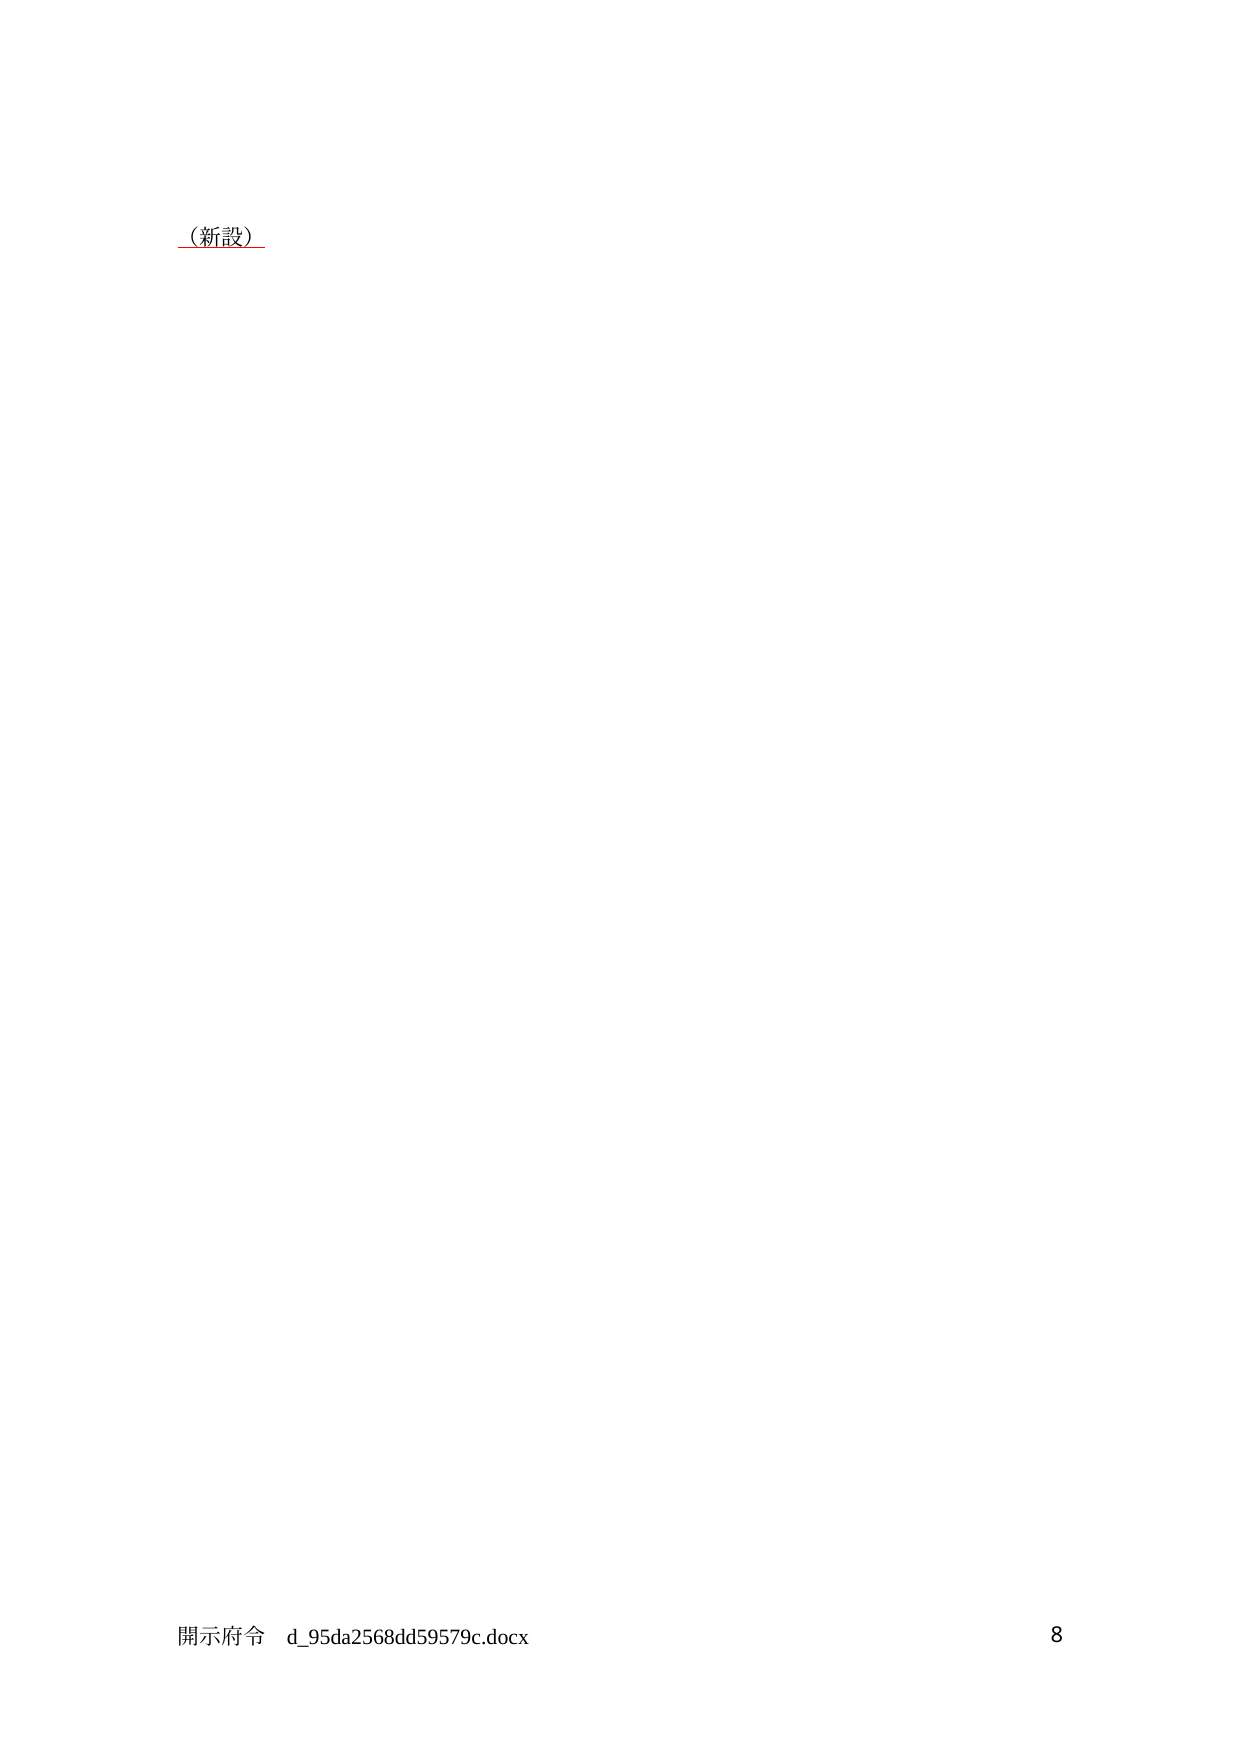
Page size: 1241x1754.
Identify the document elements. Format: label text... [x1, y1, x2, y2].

text （新設） [177, 217, 1063, 254]
